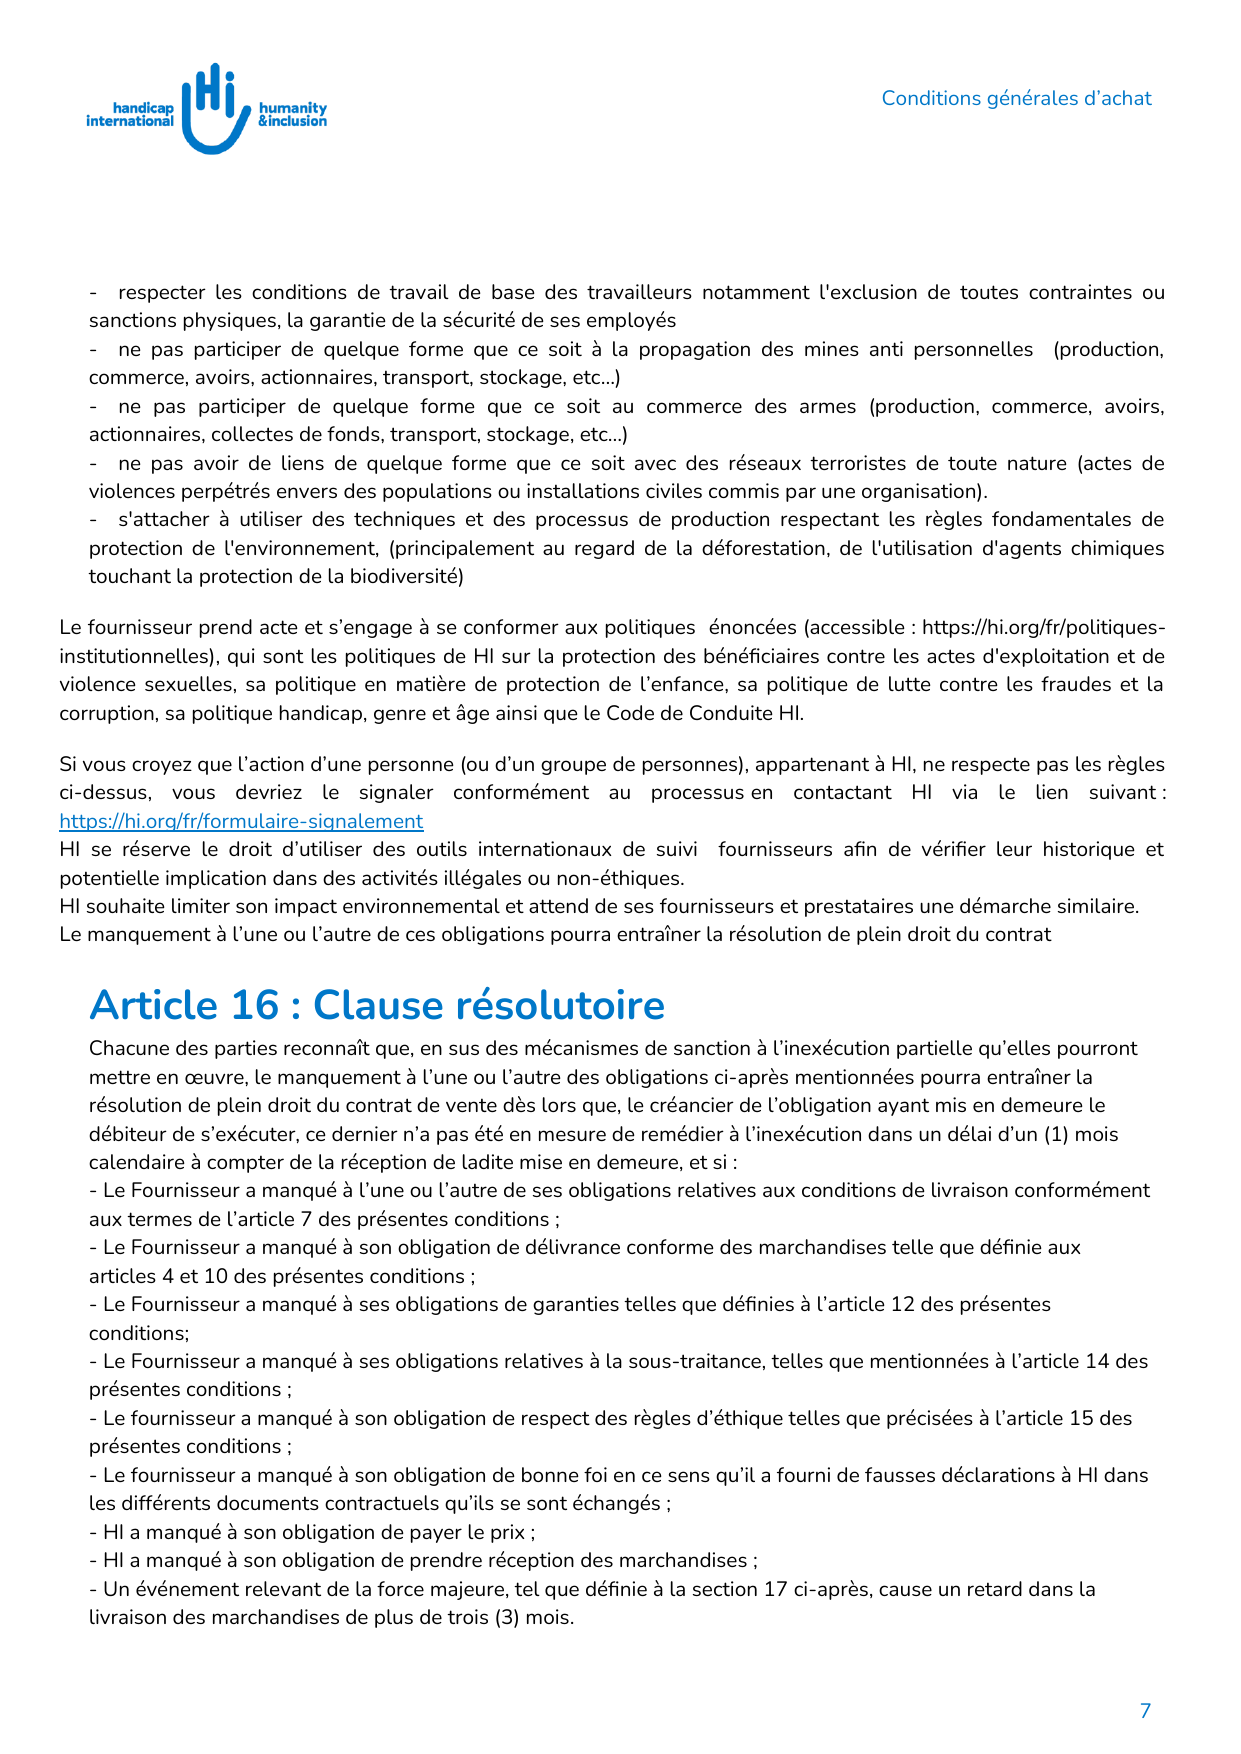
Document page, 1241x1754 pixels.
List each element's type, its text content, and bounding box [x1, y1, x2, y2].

text - HI a manqué à son obligation de prendre réception des marchandises ; [89, 1546, 1152, 1575]
text - Le Fournisseur a manqué à l’une ou l’autre de ses obligations relatives aux conditions de livraison conformément aux termes de l’article 7 des présentes conditions ; [89, 1177, 1152, 1234]
text - ne pas participer de quelque forme que ce soit à la propagation des mines anti personnelles (production, commerce, avoirs, actionnaires, transport, stockage, etc…) [88, 335, 1167, 392]
text - s'attacher à utiliser des techniques et des processus de production respectant les règles fondamentales de protection de l'environnement, (principalement au regard de la déforestation, de l'utilisation d'agents chimiques touchant la protection de la biodiversité) [88, 506, 1167, 591]
text - Le Fournisseur a manqué à ses obligations relatives à la sous-traitance, telles que mentionnées à l’article 14 des présentes conditions ; [89, 1347, 1152, 1404]
text Si vous croyez que l’action d’une personne (ou d’un groupe de personnes), appartenant à HI, ne respecte pas les règles ci-dessus, vous devriez le signaler conformément au processus en contactant HI via le lien suivant : https://hi.org/fr/formulaire-signalement [59, 750, 1167, 836]
text - HI a manqué à son obligation de payer le prix ; [89, 1518, 1152, 1546]
text - Le Fournisseur a manqué à ses obligations de garanties telles que définies à l’article 12 des présentes conditions; [89, 1291, 1152, 1347]
text - Un événement relevant de la force majeure, tel que définie à la section 17 ci-après, cause un retard dans la livraison des marchandises de plus de trois (3) mois. [89, 1575, 1152, 1632]
text Chacune des parties reconnaît que, en sus des mécanismes de sanction à l’inexécution partielle qu’elles pourront mettre en œuvre, le manquement à l’une ou l’autre des obligations ci-après mentionnées pourra entraîner la résolution de plein droit du contrat de vente dès lors que, le créancier de l’obligation ayant mis en demeure le débiteur de s’exécuter, ce dernier n’a pas été en mesure de remédier à l’inexécution dans un délai d’un (1) mois calendaire à compter de la réception de ladite mise en demeure, et si : [89, 1034, 1152, 1177]
text - ne pas participer de quelque forme que ce soit au commerce des armes (production, commerce, avoirs, actionnaires, collectes de fonds, transport, stockage, etc…) [88, 392, 1167, 449]
text HI souhaite limiter son impact environnemental et attend de ses fournisseurs et prestataires une démarche similaire. [59, 892, 1167, 921]
text Le manquement à l’une ou l’autre de ces obligations pourra entraîner la résolution de plein droit du contrat [59, 921, 1167, 949]
text - ne pas avoir de liens de quelque forme que ce soit avec des réseaux terroristes de toute nature (actes de violences perpétrés envers des populations ou installations civiles commis par une organisation). [88, 449, 1167, 506]
picture [78, 55, 334, 163]
subtitle Article 16 : Clause résolutoire [89, 978, 1167, 1034]
text - Le fournisseur a manqué à son obligation de respect des règles d’éthique telles que précisées à l’article 15 des présentes conditions ; [89, 1404, 1152, 1461]
text - Le fournisseur a manqué à son obligation de bonne foi en ce sens qu’il a fourni de fausses déclarations à HI dans les différents documents contractuels qu’ils se sont échangés ; [89, 1461, 1152, 1518]
text - Le Fournisseur a manqué à son obligation de délivrance conforme des marchandises telle que définie aux articles 4 et 10 des présentes conditions ; [89, 1234, 1152, 1291]
text HI se réserve le droit d’utiliser des outils internationaux de suivi fournisseurs afin de vérifier leur historique et potentielle implication dans des activités illégales ou non-éthiques. [59, 836, 1167, 892]
subtitle Le fournisseur prend acte et s’engage à se conformer aux politiques énoncées (accessible : https://hi.org/fr/politiques-institutionnelles), qui sont les politiques de HI sur la protection des bénéficiaires contre les actes d'exploitation et de violence sexuelles, sa politique en matière de protection de l’enfance, sa politique de lutte contre les fraudes et la corruption, sa politique handicap, genre et âge ainsi que le Code de Conduite HI. [59, 614, 1167, 727]
text - respecter les conditions de travail de base des travailleurs notamment l'exclusion de toutes contraintes ou sanctions physiques, la garantie de la sécurité de ses employés [89, 278, 1167, 335]
